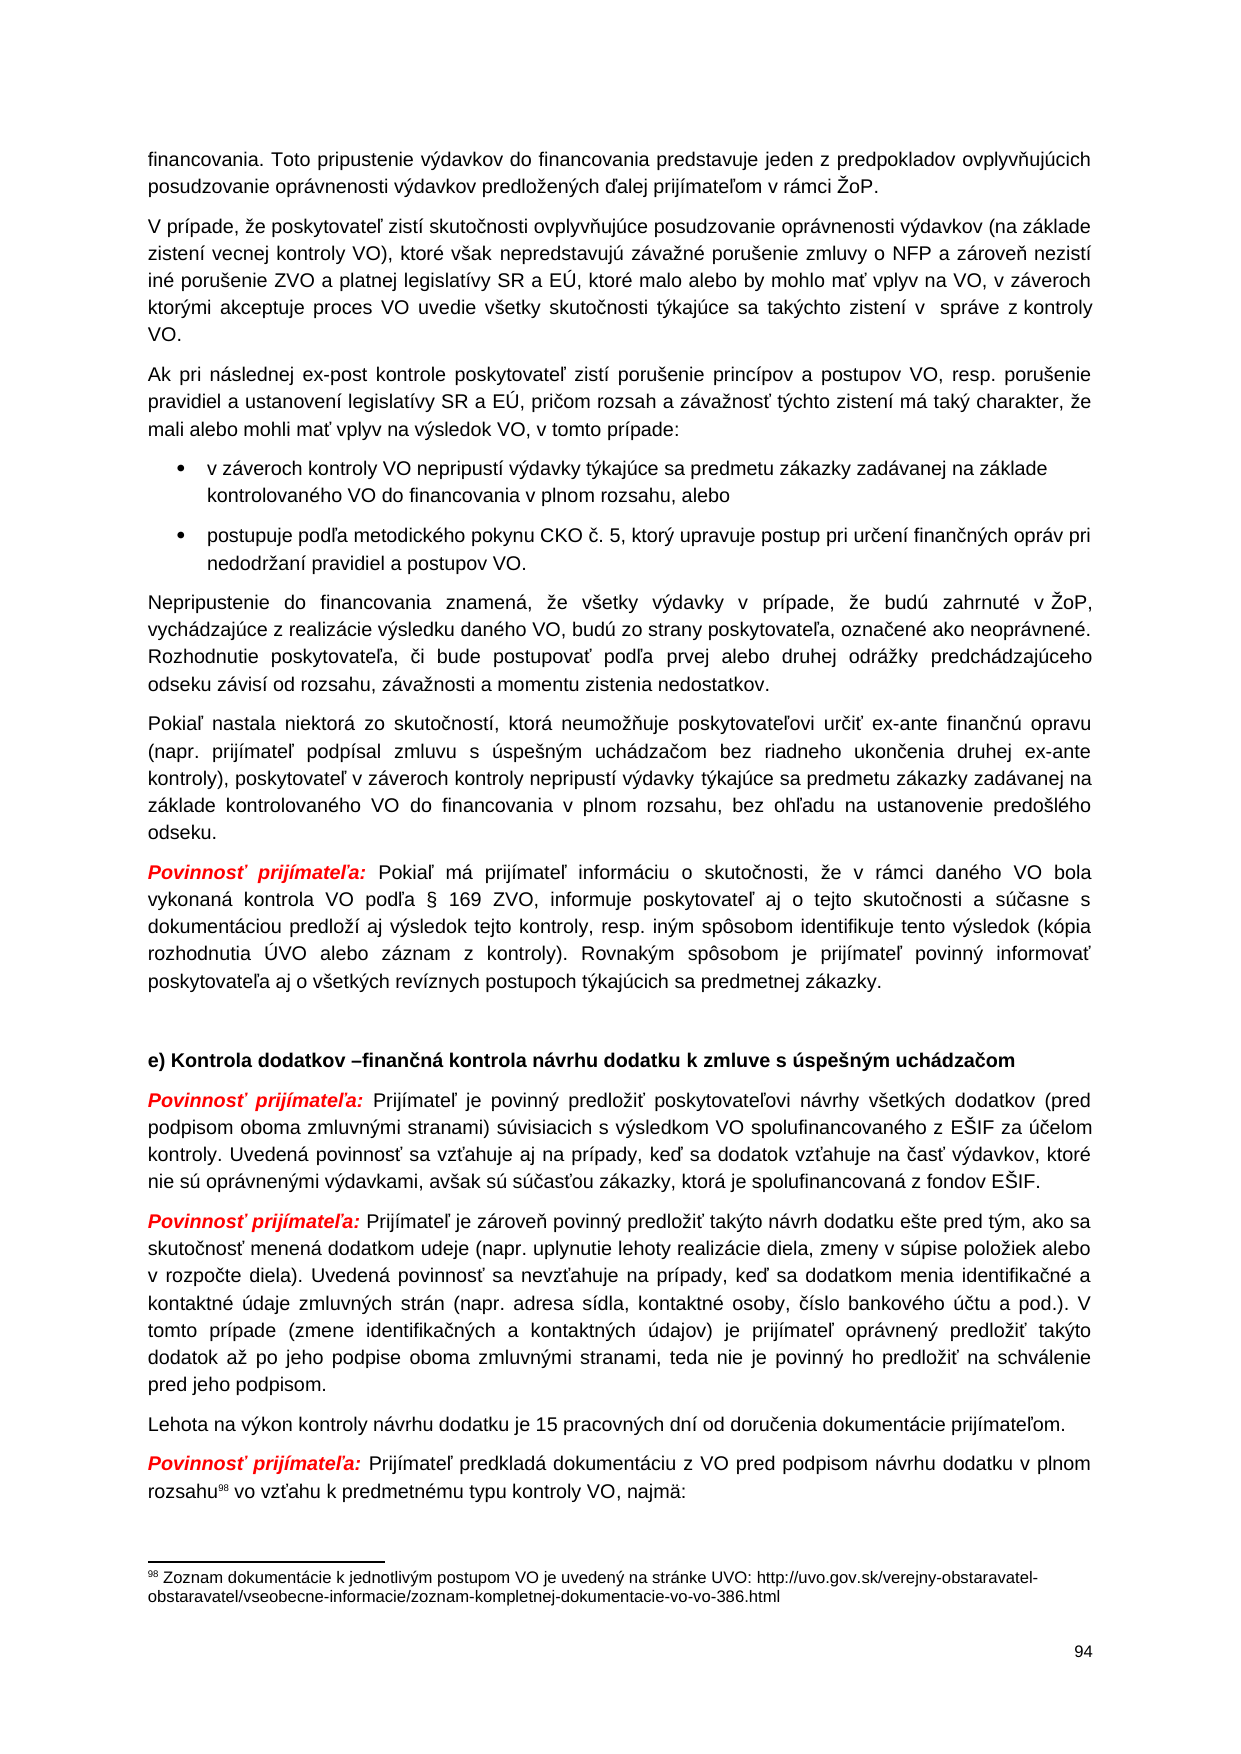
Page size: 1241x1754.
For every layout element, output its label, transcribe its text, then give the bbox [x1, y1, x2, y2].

text Ak pri následnej ex-post kontrole poskytovateľ zistí porušenie princípov a postupov VO, resp. porušenie pravidiel a ustanovení legislatívy SR a EÚ, pričom rozsah a závažnosť týchto zistení má taký charakter, že mali alebo mohli mať vplyv na výsledok VO, v tomto prípade: [148, 363, 1092, 440]
text Povinnosť prijímateľa: Prijímateľ predkladá dokumentáciu z VO pred podpisom návrhu dodatku v plnom rozsahu vo vzťahu k predmetnému typu kontroly VO, najmä: [148, 1452, 1092, 1502]
text Povinnosť prijímateľa: Prijímateľ je zároveň povinný predložiť takýto návrh dodatku ešte pred tým, ako sa skutočnosť menená dodatkom udeje (napr. uplynutie lehoty realizácie diela, zmeny v súpise položiek alebo v rozpočte diela). Uvedená povinnosť sa nevzťahuje na prípady, keď sa dodatkom menia identifikačné a kontaktné údaje zmluvných strán (napr. adresa sídla, kontaktné osoby, číslo bankového účtu a pod.). V tomto prípade (zmene identifikačných a kontaktných údajov) je prijímateľ oprávnený predložiť takýto dodatok až po jeho podpise oboma zmluvnými stranami, teda nie je povinný ho predložiť na schválenie pred jeho podpisom. [148, 1210, 1092, 1396]
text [148, 148, 1092, 198]
text V prípade, že poskytovateľ zistí skutočnosti ovplyvňujúce posudzovanie oprávnenosti výdavkov (na základe zistení vecnej kontroly VO), ktoré však nepredstavujú závažné porušenie zmluvy o NFP a zároveň nezistí iné porušenie ZVO a platnej legislatívy SR a EÚ, ktoré malo alebo by mohlo mať vplyv na VO, v záveroch ktorými akceptuje proces VO uvedie všetky skutočnosti týkajúce sa takýchto zistení v správe z kontroly VO. [148, 214, 1092, 346]
text Povinnosť prijímateľa: Pokiaľ má prijímateľ informáciu o skutočnosti, že v rámci daného VO bola vykonaná kontrola VO podľa § 169 ZVO, informuje poskytovateľ aj o tejto skutočnosti a súčasne s dokumentáciou predloží aj výsledok tejto kontroly, resp. iným spôsobom identifikuje tento výsledok (kópia rozhodnutia ÚVO alebo záznam z kontroly). Rovnakým spôsobom je prijímateľ povinný informovať poskytovateľa aj o všetkých revíznych postupoch týkajúcich sa predmetnej zákazky. [148, 861, 1092, 992]
text Pokiaľ nastala niektorá zo skutočností, ktorá neumožňuje poskytovateľovi určiť ex-ante finančnú opravu (napr. prijímateľ podpísal zmluvu s úspešným uchádzačom bez riadneho ukončenia druhej ex-ante kontroly), poskytovateľ v záveroch kontroly nepripustí výdavky týkajúce sa predmetu zákazky zadávanej na základe kontrolovaného VO do financovania v plnom rozsahu, bez ohľadu na ustanovenie predošlého odseku. [148, 712, 1092, 844]
text Lehota na výkon kontroly návrhu dodatku je 15 pracovných dní od doručenia dokumentácie prijímateľom. [148, 1413, 1092, 1435]
text e) Kontrola dodatkov –finančná kontrola návrhu dodatku k zmluve s úspešným uchádzačom [148, 1049, 1092, 1072]
text postupuje podľa metodického pokynu CKO č. 5, ktorý upravuje postup pri určení finančných opráv pri nedodržaní pravidiel a postupov VO. [177, 524, 1092, 574]
text Nepripustenie do financovania znamená, že všetky výdavky v prípade, že budú zahrnuté v ŽoP, vychádzajúce z realizácie výsledku daného VO, budú zo strany poskytovateľa, označené ako neoprávnené. Rozhodnutie poskytovateľa, či bude postupovať podľa prvej alebo druhej odrážky predchádzajúceho odseku závisí od rozsahu, závažnosti a momentu zistenia nedostatkov. [148, 591, 1092, 695]
text v záveroch kontroly VO nepripustí výdavky týkajúce sa predmetu zákazky zadávanej na základe kontrolovaného VO do financovania v plnom rozsahu, alebo [177, 457, 1092, 507]
text Povinnosť prijímateľa: Prijímateľ je povinný predložiť poskytovateľovi návrhy všetkých dodatkov (pred podpisom oboma zmluvnými stranami) súvisiacich s výsledkom VO spolufinancovaného z EŠIF za účelom kontroly. Uvedená povinnosť sa vzťahuje aj na prípady, keď sa dodatok vzťahuje na časť výdavkov, ktoré nie sú oprávnenými výdavkami, avšak sú súčasťou zákazky, ktorá je spolufinancovaná z fondov EŠIF. [148, 1088, 1092, 1193]
